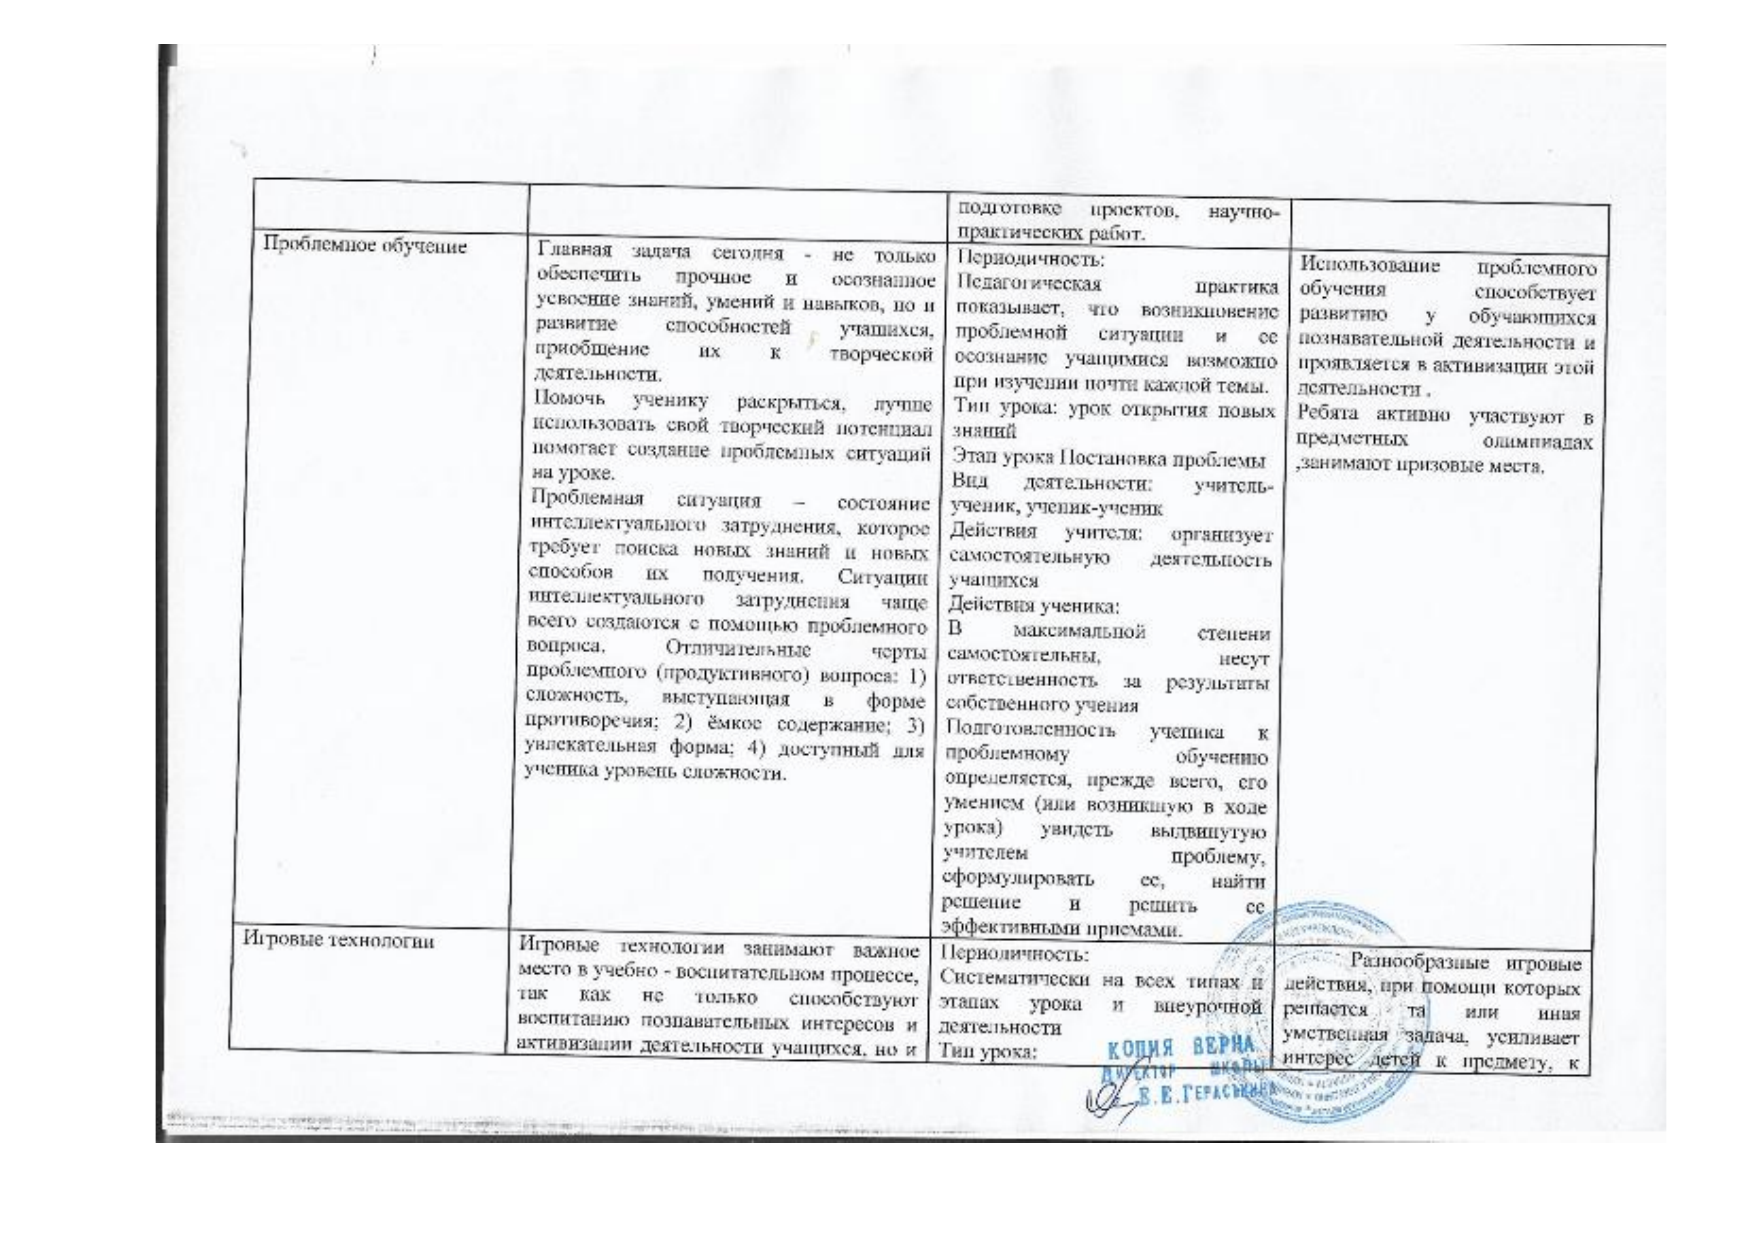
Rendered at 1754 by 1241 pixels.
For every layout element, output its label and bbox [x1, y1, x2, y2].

picture [155, 44, 1667, 1143]
